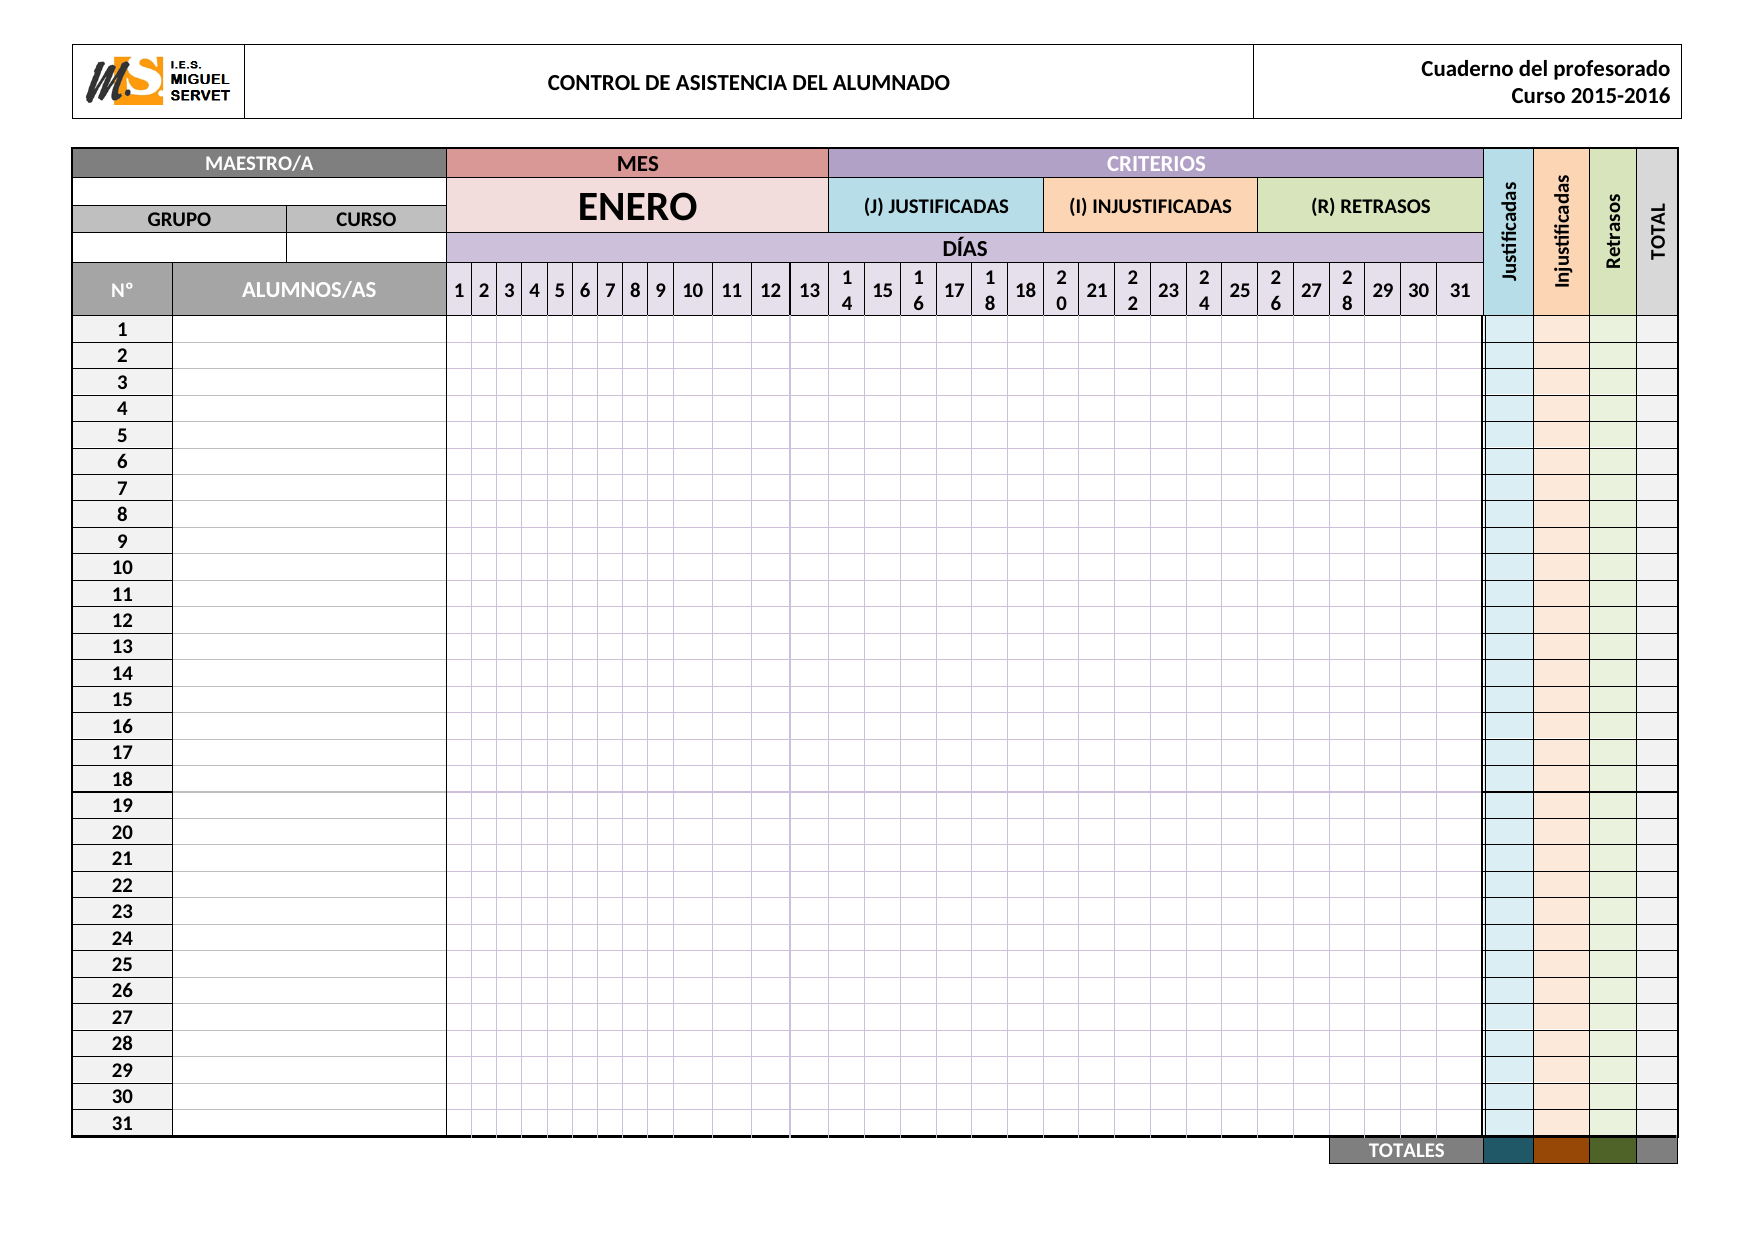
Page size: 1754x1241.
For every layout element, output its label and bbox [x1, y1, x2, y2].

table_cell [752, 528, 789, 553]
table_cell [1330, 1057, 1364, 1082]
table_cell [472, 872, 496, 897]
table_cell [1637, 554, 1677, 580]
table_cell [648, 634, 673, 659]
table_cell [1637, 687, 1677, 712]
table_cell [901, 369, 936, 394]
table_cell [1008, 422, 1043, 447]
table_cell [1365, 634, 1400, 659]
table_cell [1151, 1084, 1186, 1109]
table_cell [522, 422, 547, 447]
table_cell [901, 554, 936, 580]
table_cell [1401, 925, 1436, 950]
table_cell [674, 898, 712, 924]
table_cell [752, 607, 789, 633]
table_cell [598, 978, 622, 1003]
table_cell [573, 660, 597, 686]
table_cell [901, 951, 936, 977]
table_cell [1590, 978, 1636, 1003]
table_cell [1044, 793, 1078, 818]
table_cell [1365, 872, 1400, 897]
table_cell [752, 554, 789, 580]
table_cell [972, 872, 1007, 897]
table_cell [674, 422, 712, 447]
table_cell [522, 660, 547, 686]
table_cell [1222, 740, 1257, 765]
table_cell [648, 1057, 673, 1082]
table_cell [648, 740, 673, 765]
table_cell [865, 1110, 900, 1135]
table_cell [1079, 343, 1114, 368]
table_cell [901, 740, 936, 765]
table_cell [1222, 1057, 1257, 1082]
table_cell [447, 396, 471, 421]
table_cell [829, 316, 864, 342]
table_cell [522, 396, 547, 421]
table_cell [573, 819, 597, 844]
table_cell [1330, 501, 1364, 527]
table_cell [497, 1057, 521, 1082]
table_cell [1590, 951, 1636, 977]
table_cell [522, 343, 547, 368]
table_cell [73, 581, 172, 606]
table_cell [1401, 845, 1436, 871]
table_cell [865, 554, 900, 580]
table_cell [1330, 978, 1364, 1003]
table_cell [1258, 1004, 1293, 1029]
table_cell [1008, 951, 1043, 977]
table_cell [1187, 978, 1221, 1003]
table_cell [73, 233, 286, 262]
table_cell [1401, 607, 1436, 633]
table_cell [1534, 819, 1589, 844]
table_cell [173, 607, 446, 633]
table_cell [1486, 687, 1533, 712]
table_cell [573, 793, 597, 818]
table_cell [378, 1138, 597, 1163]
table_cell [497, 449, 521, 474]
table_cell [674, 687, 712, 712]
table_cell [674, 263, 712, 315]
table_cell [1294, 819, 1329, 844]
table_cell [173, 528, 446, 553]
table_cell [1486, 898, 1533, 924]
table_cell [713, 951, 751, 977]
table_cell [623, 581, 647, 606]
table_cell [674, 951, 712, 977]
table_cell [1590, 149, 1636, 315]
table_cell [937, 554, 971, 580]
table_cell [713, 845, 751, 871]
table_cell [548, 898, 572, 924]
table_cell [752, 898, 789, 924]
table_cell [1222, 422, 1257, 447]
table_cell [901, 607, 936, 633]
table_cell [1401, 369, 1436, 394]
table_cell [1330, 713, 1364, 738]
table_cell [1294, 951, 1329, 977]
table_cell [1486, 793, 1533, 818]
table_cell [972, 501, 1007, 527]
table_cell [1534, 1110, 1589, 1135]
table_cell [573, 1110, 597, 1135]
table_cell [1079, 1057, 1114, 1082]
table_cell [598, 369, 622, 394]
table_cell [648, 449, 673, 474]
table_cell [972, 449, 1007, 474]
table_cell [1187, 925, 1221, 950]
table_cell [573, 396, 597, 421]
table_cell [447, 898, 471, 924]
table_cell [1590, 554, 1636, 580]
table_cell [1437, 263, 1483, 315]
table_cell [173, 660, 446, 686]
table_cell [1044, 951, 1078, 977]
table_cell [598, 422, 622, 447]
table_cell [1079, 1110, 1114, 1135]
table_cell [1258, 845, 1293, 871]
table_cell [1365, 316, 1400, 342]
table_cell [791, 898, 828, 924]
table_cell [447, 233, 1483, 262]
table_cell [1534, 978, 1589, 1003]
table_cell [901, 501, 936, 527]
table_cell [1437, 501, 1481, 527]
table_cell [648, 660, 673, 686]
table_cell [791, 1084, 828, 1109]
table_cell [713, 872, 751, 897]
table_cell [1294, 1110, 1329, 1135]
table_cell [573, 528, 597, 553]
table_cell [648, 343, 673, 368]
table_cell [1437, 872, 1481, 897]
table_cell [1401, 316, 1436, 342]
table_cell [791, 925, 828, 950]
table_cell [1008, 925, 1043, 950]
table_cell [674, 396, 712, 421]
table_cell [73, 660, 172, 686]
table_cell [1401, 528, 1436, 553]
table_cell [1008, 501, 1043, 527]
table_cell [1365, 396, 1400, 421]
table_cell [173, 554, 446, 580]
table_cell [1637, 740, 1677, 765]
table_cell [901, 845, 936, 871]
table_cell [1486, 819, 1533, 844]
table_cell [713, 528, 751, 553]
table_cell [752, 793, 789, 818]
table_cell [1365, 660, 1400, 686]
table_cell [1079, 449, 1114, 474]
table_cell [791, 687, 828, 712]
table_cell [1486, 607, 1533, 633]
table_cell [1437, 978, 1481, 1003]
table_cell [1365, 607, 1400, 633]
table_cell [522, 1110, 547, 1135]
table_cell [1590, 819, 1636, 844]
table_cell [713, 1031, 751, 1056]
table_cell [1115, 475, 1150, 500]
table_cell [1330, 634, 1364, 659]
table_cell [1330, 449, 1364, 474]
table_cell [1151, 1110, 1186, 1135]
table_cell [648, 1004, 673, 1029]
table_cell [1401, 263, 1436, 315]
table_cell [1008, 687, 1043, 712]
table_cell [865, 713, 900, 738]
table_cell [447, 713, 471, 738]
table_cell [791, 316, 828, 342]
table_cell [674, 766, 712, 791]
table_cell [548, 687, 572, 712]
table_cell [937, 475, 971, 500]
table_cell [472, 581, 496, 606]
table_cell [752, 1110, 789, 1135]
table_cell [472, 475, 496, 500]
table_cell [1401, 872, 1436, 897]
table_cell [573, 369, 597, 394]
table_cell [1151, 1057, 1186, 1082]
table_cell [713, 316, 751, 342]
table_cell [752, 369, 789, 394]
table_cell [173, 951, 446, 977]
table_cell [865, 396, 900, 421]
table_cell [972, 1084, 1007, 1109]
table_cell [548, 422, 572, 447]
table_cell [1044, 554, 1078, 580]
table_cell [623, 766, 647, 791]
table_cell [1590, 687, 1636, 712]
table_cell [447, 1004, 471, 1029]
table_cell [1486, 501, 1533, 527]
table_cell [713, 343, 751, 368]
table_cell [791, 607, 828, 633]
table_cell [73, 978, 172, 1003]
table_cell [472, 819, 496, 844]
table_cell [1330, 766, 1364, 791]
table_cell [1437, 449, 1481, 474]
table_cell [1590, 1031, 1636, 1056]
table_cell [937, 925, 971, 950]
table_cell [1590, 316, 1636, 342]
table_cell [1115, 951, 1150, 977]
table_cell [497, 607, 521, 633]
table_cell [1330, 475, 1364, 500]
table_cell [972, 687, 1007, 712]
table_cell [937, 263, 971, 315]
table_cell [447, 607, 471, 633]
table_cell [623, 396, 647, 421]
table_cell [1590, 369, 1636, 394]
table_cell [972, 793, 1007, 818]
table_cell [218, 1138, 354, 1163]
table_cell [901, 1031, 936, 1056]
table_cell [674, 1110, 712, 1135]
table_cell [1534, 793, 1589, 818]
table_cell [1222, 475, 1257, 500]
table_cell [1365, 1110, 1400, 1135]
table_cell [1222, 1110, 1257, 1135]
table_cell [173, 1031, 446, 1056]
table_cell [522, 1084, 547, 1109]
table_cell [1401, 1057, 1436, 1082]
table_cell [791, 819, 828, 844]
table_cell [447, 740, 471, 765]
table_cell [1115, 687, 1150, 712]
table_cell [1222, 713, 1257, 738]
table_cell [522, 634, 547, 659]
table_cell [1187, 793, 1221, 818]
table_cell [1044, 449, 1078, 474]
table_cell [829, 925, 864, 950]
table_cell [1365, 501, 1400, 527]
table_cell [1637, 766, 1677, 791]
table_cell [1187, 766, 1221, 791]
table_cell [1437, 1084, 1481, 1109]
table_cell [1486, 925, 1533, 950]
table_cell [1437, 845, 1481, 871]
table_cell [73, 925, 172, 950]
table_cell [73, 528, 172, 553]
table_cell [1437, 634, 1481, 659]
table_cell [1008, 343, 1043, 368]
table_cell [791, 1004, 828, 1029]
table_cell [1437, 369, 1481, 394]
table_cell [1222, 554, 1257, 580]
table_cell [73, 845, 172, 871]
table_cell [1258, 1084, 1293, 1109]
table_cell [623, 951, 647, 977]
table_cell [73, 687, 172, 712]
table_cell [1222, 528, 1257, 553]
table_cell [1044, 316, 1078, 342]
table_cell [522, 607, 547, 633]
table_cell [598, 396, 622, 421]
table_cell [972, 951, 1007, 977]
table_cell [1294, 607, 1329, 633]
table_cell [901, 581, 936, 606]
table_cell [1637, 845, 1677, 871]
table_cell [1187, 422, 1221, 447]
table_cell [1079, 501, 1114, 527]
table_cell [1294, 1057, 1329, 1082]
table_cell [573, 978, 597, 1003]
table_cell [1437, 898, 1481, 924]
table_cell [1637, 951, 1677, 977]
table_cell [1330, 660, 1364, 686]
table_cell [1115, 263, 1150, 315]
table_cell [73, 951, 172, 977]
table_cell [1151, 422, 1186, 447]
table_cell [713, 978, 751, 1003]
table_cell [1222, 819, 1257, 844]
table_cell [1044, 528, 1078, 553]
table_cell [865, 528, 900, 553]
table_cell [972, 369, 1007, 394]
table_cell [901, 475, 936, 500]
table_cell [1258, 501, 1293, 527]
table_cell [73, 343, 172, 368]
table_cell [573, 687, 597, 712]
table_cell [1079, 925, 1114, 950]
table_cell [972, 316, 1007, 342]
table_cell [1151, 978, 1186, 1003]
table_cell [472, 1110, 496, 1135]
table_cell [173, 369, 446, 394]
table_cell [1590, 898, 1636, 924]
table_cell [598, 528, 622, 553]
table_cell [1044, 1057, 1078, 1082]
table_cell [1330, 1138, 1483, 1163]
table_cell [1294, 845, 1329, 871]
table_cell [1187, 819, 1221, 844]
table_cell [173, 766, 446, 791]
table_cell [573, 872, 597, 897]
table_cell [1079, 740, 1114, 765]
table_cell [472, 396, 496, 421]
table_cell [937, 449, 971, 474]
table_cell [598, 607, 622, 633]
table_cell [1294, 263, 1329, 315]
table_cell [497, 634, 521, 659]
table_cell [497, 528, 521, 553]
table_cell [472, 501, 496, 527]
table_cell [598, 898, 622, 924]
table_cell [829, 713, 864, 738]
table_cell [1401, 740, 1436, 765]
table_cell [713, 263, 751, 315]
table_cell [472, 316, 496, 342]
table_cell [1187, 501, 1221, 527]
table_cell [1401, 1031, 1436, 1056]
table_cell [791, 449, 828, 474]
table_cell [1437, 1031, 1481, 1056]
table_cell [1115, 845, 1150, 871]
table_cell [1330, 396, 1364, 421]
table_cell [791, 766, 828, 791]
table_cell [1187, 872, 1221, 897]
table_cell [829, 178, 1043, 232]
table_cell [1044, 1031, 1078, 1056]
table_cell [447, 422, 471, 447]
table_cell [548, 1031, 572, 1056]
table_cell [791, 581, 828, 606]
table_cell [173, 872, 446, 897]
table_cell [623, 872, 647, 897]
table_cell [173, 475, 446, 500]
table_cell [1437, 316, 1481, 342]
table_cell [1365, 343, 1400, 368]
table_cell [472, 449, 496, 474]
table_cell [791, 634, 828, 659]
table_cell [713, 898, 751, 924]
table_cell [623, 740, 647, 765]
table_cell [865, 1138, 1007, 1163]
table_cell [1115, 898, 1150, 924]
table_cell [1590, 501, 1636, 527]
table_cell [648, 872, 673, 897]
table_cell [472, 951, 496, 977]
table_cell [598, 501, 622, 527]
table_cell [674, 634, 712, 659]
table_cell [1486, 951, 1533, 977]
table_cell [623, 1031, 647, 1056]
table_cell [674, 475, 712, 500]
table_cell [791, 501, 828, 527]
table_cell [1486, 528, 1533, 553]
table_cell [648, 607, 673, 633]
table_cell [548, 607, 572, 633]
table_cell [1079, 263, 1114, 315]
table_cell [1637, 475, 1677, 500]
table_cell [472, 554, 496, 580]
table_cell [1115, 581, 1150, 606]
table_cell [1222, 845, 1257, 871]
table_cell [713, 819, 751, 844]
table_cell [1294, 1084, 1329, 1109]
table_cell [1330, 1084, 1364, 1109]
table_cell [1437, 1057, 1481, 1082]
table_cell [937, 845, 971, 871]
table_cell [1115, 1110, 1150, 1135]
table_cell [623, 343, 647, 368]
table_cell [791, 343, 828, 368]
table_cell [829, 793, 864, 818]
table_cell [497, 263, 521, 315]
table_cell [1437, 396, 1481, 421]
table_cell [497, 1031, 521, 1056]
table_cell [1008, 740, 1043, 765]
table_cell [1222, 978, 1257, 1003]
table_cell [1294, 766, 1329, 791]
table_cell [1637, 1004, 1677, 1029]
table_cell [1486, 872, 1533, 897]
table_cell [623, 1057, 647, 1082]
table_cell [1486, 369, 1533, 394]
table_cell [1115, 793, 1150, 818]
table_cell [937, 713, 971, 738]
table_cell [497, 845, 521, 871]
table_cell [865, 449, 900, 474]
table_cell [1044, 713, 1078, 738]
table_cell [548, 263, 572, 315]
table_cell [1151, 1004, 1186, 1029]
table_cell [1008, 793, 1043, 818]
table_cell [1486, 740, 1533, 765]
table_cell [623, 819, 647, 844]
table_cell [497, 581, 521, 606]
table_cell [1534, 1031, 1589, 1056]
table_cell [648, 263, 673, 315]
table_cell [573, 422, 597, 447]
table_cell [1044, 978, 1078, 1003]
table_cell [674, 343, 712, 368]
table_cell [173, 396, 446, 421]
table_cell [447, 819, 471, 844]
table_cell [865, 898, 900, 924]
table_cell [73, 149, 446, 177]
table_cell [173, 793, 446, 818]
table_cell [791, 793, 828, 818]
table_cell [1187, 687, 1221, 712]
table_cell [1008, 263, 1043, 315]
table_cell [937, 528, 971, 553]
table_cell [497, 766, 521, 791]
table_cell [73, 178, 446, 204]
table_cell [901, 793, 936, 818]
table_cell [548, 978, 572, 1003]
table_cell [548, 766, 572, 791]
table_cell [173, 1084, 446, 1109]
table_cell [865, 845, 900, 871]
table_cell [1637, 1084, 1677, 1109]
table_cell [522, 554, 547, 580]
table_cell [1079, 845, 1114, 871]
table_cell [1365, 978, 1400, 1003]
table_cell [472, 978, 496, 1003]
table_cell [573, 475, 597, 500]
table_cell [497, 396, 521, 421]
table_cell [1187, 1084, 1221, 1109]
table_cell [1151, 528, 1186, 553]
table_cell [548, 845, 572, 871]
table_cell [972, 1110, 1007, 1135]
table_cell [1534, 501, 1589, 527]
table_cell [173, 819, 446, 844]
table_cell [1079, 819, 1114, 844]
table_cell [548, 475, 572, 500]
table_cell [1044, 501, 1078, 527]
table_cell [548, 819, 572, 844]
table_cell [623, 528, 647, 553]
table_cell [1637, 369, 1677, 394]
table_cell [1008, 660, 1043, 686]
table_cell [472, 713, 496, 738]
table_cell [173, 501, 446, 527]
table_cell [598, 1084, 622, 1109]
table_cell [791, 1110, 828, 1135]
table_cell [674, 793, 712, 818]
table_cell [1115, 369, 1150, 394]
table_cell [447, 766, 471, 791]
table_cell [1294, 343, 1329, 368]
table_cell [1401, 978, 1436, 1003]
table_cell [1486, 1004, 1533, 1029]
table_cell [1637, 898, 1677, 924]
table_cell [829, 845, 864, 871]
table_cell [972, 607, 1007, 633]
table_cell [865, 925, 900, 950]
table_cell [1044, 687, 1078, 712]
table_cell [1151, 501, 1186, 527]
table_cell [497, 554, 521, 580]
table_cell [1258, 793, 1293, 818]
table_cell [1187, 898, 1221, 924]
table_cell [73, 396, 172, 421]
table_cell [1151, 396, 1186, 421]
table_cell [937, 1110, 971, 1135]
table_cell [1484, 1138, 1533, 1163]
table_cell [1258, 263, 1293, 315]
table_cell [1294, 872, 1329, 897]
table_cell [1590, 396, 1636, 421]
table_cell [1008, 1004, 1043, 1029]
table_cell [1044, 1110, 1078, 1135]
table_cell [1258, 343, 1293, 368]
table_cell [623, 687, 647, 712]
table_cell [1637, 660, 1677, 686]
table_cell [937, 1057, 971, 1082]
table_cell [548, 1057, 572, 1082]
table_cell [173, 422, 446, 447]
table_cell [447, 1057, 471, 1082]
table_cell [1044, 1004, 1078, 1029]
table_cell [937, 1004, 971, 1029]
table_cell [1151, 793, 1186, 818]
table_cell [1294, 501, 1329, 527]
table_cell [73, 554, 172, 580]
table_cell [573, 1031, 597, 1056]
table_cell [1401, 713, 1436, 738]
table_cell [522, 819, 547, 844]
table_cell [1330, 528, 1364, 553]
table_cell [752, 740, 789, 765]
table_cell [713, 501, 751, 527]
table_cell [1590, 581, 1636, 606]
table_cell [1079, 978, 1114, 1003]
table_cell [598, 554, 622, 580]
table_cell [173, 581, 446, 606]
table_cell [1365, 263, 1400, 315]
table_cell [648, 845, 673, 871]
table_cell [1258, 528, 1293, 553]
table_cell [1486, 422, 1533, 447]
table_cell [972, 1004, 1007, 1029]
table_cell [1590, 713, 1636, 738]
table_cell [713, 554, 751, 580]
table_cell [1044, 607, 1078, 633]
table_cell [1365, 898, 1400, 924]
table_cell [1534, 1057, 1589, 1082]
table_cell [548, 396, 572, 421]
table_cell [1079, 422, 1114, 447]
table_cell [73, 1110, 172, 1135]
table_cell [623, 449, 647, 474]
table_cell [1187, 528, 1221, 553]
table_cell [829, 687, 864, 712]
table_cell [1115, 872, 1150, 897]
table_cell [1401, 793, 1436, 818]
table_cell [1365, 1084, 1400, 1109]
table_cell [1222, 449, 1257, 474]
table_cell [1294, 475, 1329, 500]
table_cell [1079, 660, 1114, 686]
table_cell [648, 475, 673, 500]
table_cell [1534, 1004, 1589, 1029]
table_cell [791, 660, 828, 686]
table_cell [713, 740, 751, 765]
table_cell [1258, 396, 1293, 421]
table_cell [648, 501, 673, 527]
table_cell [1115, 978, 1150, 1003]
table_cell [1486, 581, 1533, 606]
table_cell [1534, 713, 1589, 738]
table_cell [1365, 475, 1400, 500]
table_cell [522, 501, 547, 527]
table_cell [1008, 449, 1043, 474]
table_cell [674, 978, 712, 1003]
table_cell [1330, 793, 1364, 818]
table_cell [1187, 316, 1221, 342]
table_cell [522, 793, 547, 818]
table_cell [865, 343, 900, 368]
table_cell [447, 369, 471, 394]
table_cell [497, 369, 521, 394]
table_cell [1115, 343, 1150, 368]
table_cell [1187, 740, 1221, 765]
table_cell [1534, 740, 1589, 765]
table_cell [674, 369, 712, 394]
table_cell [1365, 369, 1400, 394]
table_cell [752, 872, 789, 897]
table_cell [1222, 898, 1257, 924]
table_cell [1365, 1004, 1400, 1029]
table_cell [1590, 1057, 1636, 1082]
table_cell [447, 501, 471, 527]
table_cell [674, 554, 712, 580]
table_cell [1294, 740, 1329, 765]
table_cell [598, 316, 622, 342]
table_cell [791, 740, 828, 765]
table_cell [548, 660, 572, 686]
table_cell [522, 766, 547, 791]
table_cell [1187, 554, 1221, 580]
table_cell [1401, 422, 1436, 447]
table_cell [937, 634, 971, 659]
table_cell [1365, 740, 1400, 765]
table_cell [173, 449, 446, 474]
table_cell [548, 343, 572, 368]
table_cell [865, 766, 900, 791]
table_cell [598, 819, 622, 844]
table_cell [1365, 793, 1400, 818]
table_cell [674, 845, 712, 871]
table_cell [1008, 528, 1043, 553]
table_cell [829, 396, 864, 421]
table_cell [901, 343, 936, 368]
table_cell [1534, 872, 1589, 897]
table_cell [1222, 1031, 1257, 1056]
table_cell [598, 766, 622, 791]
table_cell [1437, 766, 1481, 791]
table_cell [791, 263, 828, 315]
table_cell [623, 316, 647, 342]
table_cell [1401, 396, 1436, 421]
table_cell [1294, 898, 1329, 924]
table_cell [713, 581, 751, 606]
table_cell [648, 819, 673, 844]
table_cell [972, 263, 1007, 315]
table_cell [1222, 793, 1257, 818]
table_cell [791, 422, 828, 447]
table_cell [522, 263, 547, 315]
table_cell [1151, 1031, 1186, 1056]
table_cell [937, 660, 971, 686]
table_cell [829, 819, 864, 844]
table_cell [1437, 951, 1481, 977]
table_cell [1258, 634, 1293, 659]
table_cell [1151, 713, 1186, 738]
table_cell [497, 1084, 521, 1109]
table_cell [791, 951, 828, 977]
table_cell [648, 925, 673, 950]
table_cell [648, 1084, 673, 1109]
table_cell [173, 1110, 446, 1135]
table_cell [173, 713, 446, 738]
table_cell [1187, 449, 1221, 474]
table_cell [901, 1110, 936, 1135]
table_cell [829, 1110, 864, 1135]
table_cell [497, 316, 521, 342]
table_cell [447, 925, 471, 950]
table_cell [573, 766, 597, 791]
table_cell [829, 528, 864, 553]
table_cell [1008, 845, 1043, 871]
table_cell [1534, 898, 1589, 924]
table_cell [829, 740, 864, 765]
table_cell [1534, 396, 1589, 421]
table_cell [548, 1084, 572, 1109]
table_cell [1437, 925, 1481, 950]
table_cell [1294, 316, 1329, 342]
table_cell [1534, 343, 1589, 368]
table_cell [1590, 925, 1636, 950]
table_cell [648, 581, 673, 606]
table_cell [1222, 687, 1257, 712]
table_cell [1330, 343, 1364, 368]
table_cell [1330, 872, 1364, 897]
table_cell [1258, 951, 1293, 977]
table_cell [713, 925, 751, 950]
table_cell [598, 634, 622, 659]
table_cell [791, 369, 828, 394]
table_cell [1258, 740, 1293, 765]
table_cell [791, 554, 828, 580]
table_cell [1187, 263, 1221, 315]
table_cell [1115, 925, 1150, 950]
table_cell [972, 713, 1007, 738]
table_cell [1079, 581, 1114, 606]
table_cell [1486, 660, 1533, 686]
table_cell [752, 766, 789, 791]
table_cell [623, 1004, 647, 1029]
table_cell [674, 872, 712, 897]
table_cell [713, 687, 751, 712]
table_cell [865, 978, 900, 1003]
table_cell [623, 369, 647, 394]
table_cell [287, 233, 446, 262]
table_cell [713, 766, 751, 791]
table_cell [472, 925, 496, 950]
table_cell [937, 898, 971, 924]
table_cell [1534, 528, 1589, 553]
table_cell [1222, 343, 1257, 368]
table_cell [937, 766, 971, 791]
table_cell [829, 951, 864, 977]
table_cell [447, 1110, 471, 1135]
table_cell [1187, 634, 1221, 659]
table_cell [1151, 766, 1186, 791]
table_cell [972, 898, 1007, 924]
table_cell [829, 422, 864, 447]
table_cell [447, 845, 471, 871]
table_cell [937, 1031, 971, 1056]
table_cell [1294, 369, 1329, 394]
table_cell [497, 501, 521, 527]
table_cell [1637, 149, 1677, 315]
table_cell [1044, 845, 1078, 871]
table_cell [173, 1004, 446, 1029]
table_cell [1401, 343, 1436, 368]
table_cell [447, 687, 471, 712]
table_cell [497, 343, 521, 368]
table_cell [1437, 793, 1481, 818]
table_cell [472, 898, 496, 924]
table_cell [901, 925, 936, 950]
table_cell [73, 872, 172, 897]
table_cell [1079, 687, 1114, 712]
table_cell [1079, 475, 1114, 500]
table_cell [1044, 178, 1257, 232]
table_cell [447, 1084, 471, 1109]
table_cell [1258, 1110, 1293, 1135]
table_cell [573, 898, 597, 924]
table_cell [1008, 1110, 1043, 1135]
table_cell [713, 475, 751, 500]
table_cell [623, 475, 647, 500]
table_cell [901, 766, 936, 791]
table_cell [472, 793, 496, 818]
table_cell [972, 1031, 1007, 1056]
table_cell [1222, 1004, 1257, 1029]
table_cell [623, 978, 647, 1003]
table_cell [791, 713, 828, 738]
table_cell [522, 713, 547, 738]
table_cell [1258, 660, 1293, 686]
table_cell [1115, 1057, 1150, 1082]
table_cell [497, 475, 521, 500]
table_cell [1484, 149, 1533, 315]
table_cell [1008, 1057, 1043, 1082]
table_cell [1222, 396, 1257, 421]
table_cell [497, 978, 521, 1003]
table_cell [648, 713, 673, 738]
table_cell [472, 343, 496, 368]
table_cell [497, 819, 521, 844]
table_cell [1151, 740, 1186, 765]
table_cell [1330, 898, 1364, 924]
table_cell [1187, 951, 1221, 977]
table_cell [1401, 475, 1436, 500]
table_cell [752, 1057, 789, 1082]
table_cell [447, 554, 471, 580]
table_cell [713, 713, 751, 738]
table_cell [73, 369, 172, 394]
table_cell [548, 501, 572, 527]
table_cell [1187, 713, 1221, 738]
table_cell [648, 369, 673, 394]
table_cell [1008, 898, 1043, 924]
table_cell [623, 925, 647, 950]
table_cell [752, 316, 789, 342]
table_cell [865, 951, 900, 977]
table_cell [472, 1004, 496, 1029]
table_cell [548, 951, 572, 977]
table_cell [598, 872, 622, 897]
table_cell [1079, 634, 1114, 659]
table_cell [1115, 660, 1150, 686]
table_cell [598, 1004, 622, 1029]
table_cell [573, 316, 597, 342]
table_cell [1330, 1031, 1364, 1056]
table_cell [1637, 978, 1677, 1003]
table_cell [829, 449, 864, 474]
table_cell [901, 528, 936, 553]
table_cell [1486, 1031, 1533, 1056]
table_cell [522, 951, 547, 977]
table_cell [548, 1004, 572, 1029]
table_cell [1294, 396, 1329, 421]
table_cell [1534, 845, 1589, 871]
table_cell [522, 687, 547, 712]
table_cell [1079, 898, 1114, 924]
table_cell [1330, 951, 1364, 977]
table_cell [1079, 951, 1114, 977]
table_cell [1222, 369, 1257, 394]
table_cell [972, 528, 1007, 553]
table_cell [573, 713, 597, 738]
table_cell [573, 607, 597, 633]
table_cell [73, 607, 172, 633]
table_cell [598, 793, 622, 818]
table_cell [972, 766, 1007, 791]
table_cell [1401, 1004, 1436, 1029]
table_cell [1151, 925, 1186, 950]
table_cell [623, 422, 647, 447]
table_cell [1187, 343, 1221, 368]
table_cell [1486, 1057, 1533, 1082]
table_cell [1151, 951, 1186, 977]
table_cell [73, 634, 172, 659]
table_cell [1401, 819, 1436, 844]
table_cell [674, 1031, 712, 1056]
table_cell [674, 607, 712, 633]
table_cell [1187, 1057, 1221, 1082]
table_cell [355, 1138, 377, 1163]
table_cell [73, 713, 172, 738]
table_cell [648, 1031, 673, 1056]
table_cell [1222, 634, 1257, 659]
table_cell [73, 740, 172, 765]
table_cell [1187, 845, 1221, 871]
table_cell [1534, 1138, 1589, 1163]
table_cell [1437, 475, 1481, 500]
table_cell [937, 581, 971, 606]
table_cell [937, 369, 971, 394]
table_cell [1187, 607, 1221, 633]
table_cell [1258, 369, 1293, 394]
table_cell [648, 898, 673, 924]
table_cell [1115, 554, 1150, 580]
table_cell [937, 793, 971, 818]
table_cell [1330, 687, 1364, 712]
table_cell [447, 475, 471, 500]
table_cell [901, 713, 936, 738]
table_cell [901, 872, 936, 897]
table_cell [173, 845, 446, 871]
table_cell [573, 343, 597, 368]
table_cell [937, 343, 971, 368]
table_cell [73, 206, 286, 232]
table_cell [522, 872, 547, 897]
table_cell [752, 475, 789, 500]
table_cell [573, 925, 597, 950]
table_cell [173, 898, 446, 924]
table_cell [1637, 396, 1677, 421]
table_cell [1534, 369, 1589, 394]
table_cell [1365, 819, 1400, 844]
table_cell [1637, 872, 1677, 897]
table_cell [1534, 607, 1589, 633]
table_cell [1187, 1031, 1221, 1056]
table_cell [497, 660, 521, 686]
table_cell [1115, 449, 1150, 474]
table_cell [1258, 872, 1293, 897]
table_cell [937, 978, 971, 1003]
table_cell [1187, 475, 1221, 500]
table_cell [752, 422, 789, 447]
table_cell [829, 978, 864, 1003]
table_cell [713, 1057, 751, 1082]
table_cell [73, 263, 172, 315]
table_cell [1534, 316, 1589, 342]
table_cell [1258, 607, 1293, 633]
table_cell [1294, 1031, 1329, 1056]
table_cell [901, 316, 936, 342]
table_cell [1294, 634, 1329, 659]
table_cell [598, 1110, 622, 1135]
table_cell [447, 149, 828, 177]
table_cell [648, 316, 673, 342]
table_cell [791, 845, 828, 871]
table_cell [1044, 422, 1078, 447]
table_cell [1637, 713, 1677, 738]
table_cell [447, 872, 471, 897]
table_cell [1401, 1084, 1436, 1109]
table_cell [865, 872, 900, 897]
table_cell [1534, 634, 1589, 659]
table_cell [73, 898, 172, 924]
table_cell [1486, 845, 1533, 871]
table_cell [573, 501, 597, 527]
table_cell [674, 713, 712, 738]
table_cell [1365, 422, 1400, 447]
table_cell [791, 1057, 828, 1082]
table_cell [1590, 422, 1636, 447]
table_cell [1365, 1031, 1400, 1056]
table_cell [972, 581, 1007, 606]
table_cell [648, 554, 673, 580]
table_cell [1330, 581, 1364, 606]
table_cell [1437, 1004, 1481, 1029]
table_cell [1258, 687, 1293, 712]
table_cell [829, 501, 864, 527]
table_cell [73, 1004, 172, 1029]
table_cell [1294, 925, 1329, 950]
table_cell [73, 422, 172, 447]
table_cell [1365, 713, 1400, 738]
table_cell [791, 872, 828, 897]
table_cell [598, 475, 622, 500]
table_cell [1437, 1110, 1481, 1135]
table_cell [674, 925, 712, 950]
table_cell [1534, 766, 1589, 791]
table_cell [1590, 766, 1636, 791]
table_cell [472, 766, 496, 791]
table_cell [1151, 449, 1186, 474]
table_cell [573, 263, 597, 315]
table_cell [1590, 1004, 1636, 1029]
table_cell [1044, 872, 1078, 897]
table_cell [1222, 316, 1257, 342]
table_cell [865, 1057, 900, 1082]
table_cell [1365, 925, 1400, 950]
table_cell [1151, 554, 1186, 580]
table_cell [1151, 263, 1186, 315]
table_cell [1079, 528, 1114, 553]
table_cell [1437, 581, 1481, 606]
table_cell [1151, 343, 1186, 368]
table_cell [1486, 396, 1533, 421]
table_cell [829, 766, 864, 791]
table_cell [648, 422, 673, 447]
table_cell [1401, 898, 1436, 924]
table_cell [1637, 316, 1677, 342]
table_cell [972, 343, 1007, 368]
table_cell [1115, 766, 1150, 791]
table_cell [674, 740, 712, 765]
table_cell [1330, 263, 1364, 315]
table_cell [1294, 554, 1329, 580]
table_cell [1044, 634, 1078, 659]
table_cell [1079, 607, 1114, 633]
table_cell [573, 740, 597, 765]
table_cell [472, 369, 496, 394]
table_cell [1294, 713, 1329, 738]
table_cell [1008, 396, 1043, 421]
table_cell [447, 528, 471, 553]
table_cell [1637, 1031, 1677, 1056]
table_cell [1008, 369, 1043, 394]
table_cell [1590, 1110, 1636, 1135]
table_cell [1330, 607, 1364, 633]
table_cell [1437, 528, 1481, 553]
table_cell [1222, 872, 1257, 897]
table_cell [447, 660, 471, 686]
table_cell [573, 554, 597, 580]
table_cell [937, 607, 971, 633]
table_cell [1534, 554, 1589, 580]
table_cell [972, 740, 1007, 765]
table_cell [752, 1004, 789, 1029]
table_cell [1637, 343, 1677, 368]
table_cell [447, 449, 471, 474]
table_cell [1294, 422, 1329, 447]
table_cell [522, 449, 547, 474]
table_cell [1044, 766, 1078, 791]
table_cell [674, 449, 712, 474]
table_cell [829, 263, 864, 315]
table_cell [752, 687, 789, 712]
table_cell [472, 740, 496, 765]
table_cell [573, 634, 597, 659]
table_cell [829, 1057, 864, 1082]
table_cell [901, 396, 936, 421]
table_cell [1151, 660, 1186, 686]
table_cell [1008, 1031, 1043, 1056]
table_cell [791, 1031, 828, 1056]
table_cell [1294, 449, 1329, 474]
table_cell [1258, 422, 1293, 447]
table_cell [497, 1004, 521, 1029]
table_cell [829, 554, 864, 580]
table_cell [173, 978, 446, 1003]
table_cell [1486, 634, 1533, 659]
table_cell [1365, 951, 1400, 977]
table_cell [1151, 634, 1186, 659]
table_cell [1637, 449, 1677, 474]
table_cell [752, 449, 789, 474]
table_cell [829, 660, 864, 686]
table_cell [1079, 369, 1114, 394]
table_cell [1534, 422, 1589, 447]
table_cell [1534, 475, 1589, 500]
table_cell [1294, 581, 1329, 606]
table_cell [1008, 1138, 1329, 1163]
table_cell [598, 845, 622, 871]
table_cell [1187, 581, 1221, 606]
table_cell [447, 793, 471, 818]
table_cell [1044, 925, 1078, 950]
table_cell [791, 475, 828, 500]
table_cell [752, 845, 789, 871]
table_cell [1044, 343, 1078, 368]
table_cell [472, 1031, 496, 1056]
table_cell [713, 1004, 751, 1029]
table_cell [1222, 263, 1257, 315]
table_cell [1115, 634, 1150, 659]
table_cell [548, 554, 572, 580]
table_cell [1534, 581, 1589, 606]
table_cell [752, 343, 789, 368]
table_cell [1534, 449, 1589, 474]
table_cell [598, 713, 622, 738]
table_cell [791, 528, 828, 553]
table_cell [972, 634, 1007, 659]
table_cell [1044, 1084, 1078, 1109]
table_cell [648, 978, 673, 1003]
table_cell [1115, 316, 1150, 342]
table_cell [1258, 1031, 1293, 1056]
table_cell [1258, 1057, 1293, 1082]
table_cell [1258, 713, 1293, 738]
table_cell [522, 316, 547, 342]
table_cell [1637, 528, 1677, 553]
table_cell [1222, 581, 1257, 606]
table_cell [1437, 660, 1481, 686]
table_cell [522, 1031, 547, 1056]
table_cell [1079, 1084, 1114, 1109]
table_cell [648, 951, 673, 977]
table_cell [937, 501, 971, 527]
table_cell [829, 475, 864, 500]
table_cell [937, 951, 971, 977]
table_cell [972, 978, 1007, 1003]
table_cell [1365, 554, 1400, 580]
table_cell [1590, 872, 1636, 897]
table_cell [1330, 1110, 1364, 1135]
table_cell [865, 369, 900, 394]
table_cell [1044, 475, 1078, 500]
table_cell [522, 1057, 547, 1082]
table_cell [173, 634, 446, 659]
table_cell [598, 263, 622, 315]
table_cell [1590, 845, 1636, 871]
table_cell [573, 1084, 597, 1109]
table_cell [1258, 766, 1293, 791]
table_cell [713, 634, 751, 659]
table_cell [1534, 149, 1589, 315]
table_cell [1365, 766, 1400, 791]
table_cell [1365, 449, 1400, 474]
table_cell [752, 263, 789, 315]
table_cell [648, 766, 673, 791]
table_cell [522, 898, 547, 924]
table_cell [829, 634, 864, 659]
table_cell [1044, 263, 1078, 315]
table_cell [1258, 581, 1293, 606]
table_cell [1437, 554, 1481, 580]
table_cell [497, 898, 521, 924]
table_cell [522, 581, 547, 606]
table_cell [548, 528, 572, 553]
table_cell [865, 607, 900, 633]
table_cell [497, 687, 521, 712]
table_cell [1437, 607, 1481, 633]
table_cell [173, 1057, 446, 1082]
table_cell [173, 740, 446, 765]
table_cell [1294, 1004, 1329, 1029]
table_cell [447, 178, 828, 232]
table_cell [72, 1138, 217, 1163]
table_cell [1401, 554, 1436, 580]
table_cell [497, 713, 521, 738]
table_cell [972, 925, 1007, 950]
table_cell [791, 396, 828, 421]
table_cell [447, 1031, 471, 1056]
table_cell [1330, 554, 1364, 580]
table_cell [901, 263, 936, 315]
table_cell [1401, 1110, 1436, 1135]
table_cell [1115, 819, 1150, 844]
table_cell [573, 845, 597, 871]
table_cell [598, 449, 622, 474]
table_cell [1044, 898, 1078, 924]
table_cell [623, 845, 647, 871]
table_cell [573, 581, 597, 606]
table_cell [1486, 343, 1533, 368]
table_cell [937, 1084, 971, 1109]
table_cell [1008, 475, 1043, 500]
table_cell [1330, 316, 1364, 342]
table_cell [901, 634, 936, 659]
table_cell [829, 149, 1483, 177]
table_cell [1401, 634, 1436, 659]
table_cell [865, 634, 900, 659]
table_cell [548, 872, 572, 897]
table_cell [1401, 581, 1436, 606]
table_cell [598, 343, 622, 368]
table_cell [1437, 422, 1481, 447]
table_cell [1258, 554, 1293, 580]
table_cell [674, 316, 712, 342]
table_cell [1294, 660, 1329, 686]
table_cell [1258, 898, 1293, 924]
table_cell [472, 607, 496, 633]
picture [83, 52, 234, 111]
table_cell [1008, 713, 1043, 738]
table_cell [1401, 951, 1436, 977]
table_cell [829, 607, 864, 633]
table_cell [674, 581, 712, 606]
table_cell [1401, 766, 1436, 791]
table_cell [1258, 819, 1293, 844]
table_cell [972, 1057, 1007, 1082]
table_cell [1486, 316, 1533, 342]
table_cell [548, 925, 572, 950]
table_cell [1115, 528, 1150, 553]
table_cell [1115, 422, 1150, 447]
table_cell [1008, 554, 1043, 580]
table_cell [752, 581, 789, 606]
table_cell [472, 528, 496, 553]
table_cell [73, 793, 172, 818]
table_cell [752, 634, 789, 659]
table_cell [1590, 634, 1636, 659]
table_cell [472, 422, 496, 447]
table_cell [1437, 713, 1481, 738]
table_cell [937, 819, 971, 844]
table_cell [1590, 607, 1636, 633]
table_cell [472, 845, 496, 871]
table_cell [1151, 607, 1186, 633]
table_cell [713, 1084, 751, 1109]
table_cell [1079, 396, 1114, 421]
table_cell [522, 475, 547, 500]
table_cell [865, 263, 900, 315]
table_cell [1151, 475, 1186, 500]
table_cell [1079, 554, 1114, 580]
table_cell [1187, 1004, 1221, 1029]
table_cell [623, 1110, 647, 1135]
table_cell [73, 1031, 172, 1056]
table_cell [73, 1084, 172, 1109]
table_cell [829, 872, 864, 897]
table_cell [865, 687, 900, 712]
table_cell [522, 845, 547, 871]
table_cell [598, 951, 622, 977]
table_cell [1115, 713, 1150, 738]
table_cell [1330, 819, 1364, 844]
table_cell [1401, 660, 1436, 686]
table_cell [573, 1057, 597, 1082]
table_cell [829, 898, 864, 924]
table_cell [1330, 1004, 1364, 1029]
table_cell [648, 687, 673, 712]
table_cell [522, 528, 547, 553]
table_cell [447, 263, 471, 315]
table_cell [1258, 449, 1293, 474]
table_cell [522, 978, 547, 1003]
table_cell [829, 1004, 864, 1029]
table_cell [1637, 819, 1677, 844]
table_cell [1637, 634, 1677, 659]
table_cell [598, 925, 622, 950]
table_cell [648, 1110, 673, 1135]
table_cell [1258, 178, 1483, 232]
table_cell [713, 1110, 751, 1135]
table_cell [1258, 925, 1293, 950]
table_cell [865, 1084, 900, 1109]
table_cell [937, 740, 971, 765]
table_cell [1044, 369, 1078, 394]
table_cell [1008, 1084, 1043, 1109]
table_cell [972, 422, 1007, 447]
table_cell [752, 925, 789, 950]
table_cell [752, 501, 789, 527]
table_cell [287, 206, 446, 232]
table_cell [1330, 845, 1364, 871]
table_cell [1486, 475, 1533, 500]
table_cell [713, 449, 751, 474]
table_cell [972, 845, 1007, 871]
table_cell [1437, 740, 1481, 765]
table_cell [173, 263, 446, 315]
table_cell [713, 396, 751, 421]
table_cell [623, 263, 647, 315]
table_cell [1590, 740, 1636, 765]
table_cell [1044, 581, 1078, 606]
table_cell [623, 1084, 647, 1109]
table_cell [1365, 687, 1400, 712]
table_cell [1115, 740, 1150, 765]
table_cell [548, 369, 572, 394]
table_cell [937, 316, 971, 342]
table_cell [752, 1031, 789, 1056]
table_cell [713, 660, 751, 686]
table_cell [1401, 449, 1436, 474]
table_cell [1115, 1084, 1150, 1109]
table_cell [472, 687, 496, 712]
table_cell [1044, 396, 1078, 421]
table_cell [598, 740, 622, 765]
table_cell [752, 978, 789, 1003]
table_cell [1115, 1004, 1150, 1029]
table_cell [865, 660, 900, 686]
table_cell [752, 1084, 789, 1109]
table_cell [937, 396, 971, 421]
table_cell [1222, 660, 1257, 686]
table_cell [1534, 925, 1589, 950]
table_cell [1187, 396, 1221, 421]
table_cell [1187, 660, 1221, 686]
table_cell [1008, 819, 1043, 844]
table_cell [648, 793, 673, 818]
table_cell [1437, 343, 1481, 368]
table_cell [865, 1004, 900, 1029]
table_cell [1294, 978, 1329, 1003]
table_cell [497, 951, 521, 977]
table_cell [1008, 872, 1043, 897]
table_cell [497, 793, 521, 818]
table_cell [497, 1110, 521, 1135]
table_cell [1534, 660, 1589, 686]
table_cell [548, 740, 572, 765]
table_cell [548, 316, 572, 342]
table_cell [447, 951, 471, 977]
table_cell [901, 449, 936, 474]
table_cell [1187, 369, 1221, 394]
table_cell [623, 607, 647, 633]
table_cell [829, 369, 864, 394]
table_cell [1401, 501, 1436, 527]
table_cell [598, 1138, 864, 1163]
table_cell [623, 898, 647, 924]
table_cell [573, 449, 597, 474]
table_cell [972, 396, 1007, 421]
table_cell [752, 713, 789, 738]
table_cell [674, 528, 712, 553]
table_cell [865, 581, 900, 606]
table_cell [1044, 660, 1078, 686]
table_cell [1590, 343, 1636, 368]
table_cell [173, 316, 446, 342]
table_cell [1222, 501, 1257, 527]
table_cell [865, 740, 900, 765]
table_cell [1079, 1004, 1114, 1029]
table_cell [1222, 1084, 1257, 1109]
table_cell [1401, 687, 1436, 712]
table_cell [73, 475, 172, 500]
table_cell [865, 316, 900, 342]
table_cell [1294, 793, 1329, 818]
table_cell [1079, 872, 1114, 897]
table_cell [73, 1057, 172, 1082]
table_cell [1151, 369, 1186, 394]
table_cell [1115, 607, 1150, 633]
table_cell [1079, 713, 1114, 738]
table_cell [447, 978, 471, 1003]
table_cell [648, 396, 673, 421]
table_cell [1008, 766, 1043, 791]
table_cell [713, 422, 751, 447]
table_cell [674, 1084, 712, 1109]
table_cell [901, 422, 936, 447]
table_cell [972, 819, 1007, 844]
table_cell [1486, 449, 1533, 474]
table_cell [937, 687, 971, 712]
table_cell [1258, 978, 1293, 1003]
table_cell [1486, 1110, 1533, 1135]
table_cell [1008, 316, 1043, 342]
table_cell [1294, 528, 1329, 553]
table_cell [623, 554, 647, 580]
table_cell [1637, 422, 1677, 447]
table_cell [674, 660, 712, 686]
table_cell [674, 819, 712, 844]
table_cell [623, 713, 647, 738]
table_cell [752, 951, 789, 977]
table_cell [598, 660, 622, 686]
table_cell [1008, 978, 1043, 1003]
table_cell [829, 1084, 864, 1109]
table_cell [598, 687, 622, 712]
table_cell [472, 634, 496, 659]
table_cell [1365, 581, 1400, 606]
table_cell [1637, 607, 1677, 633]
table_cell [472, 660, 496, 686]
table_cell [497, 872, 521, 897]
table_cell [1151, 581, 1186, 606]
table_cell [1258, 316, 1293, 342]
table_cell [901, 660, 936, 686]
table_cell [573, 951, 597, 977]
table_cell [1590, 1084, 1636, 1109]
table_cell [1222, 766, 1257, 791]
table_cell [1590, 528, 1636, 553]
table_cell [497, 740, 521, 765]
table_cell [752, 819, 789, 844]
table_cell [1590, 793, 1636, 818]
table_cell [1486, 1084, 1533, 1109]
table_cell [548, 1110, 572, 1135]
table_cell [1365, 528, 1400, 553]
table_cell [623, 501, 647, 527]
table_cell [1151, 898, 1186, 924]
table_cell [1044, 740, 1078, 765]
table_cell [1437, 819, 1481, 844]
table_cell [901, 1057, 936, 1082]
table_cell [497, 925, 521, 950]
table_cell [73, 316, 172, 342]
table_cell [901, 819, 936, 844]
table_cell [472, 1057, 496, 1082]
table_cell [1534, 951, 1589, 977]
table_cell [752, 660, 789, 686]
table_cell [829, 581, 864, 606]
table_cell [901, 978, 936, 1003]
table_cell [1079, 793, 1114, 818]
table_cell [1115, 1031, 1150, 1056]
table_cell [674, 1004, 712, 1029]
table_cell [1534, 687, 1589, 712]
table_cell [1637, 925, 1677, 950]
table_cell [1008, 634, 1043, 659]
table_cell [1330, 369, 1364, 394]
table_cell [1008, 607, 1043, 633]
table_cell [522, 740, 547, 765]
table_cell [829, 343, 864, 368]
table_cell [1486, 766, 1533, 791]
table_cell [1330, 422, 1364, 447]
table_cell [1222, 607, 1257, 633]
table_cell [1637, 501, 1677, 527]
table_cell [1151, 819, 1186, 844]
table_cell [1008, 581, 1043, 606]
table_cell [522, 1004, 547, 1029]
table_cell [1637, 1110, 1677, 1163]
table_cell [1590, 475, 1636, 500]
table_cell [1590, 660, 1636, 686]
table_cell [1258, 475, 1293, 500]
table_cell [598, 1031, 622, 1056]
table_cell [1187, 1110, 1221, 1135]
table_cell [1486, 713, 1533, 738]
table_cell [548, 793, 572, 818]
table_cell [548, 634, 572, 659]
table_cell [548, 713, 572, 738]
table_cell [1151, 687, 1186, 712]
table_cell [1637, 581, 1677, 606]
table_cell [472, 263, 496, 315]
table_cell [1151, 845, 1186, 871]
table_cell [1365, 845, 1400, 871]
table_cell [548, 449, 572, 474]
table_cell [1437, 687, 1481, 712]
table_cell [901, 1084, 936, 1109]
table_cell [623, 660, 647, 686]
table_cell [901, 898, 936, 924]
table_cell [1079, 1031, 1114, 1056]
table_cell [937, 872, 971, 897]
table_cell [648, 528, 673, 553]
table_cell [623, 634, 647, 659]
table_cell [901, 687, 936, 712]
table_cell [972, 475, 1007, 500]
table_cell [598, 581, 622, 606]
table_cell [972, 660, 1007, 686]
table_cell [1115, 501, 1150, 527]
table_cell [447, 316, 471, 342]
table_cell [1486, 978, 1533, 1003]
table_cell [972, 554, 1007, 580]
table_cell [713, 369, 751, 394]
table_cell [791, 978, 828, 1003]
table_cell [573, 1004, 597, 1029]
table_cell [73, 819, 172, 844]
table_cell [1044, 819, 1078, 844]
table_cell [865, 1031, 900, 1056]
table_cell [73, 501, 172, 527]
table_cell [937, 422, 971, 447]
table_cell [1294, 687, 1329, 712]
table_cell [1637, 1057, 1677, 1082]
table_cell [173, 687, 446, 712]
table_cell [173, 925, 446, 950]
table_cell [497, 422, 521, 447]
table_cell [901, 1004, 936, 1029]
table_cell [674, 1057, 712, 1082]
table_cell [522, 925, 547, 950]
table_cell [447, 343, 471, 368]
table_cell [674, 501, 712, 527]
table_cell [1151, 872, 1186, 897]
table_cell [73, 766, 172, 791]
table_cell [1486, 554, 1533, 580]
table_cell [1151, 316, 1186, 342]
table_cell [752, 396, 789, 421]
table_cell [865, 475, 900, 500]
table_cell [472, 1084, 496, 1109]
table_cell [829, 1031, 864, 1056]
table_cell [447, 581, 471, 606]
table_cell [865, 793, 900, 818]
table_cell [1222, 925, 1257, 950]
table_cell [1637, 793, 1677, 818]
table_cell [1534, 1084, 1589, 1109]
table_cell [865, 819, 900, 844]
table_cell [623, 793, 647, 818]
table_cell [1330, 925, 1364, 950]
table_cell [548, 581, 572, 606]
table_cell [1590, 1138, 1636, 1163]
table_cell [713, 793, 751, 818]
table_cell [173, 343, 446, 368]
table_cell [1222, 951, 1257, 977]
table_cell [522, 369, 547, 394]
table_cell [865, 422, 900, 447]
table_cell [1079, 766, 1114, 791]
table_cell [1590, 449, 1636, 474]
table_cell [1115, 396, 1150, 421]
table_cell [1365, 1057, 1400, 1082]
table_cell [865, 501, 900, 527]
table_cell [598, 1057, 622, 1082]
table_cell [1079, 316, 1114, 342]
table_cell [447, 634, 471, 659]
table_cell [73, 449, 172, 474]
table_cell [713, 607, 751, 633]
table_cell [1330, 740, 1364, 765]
